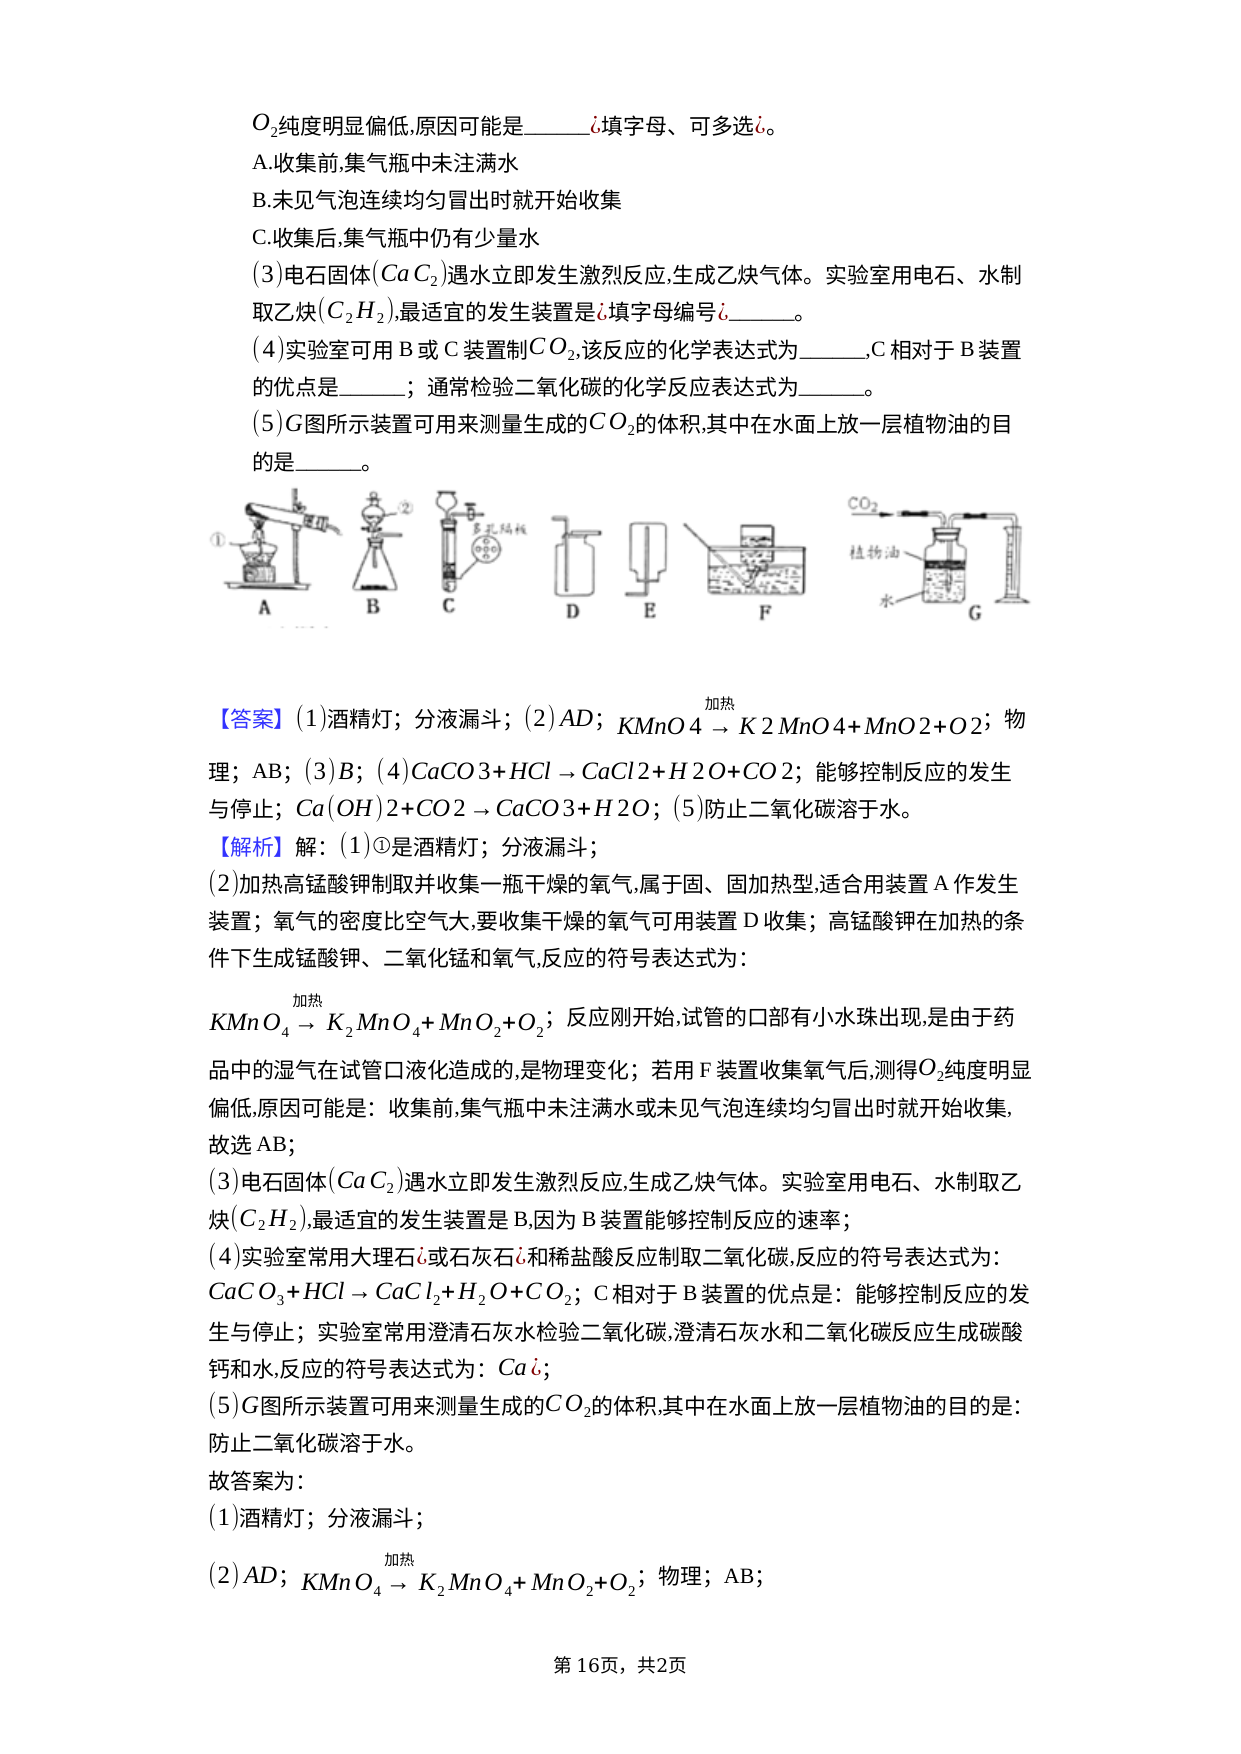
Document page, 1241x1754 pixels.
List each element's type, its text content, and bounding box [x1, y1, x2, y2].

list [208, 829, 1032, 1608]
list 【答案】酒精灯；分液漏斗；；；物理；AB；；；能够控制反应的发生与停止；；防止二氧化碳溶于水。 [208, 685, 1032, 824]
picture [204, 481, 1036, 633]
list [208, 108, 1032, 477]
